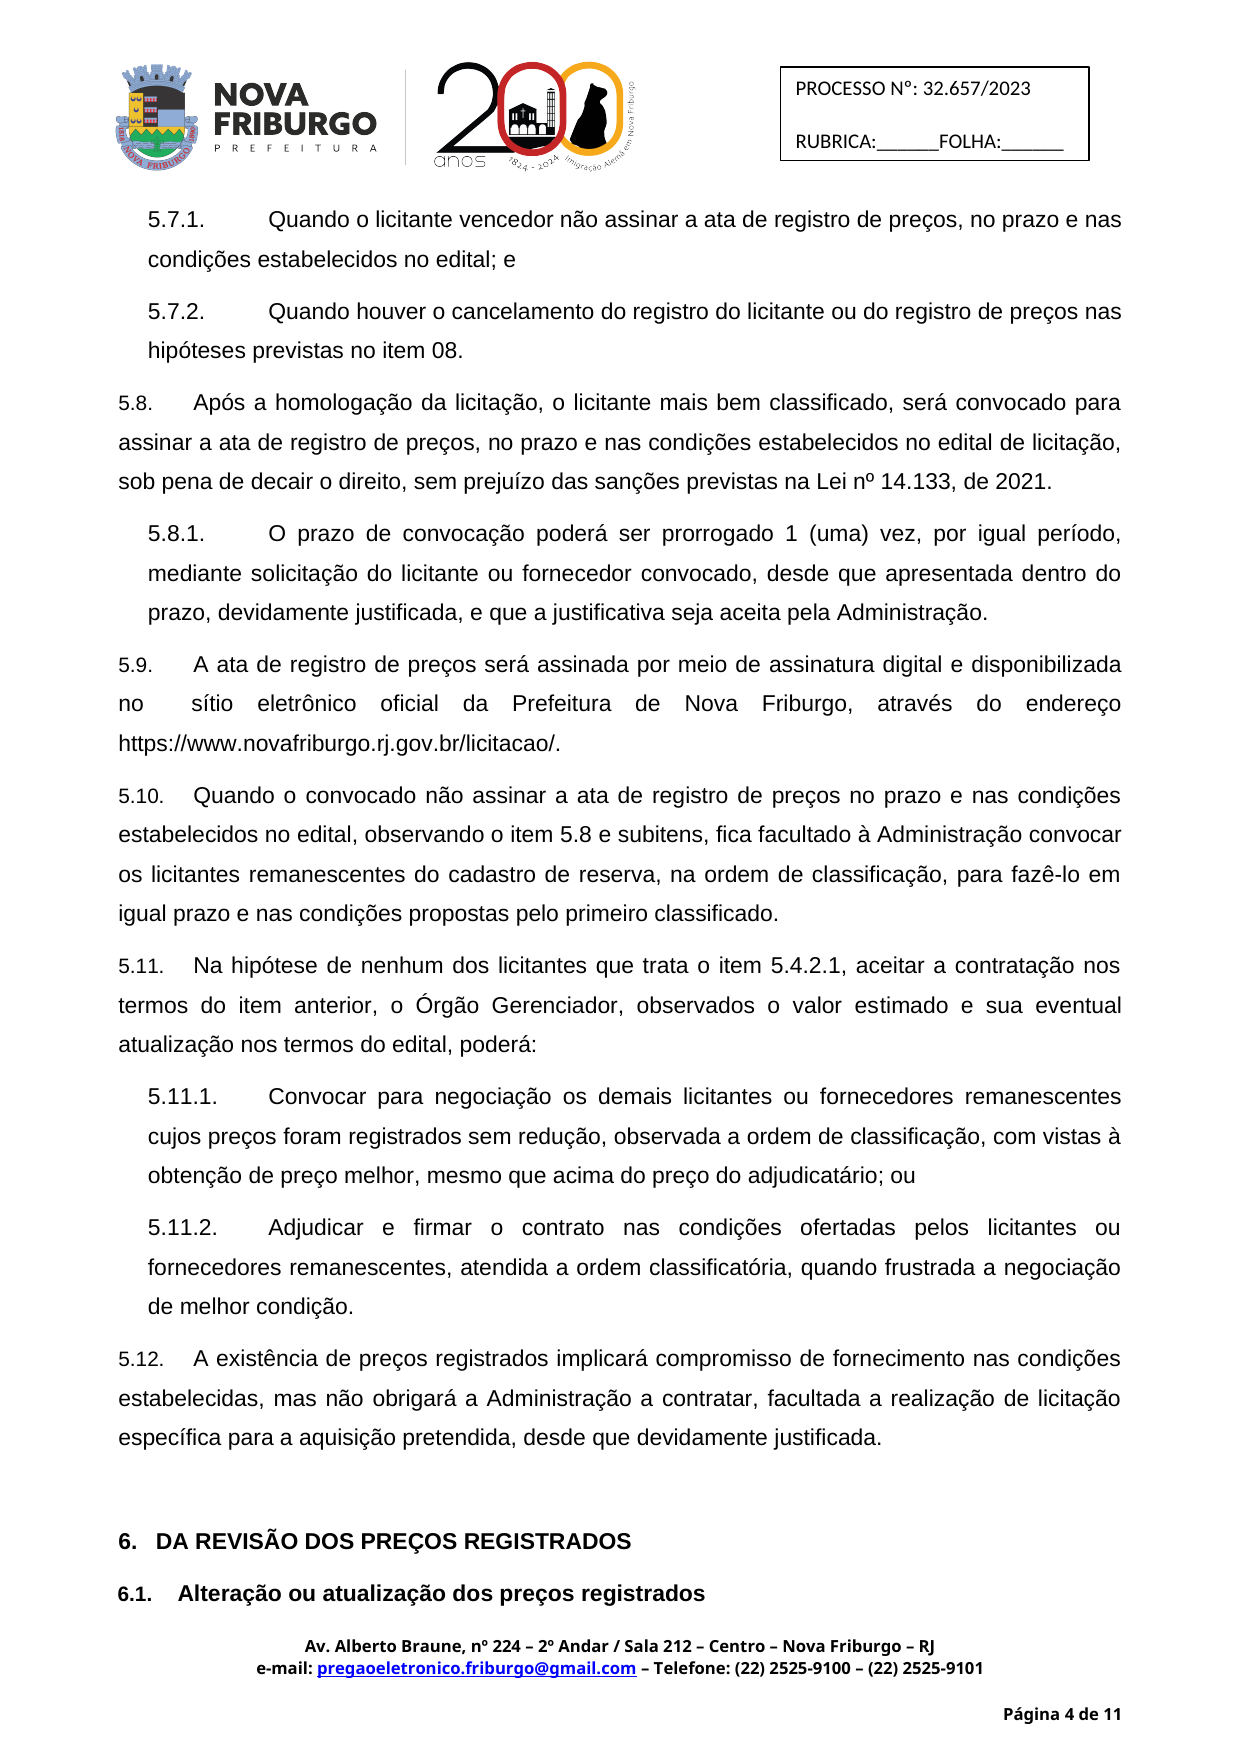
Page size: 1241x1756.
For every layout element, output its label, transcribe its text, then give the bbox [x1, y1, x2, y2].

list O prazo de convocação poderá ser prorrogado 1 (uma) vez, por igual período, mediante solicitação do licitante ou fornecedor convocado, desde que apresentada dentro do prazo, devidamente justificada, e que a justificativa seja aceita pela Administração. [148, 520, 1122, 625]
list Adjudicar e firmar o contrato nas condições ofertadas pelos licitantes ou fornecedores remanescentes, atendida a ordem classificatória, quando frustrada a negociação de melhor condição. [148, 1214, 1122, 1319]
list Quando o licitante vencedor não assinar a ata de registro de preços, no prazo e nas condições estabelecidos no edital; e [148, 206, 1122, 272]
list Na hipótese de nenhum dos licitantes que trata o item 5.4.2.1, aceitar a contratação nos termos do item anterior, o Órgão Gerenciador, observados o valor estimado e sua eventual atualização nos termos do edital, poderá: [118, 952, 1122, 1058]
list Quando o convocado não assinar a ata de registro de preços no prazo e nas condições estabelecidos no edital, observando o item 5.8 e subitens, fica facultado à Administração convocar os licitantes remanescentes do cadastro de reserva, na ordem de classificação, para fazê-lo em igual prazo e nas condições propostas pelo primeiro classificado. [118, 782, 1122, 927]
list Após a homologação da licitação, o licitante mais bem classificado, será convocado para assinar a ata de registro de preços, no prazo e nas condições estabelecidos no edital de licitação, sob pena de decair o direito, sem prejuízo das sanções previstas na Lei nº 14.133, de 2021. [118, 389, 1122, 494]
list Quando houver o cancelamento do registro do licitante ou do registro de preços nas hipóteses previstas no item 08. [148, 298, 1122, 363]
list A existência de preços registrados implicará compromisso de fornecimento nas condições estabelecidas, mas não obrigará a Administração a contratar, facultada a realização de licitação específica para a aquisição pretendida, desde que devidamente justificada. [118, 1345, 1122, 1450]
list A ata de registro de preços será assinada por meio de assinatura digital e disponibilizada no sítio eletrônico oficial da Prefeitura de Nova Friburgo, através do endereço https://www.novafriburgo.rj.gov.br/licitacao/. [118, 651, 1122, 756]
picture [88, 29, 667, 200]
list DA REVISÃO DOS PREÇOS REGISTRADOS [118, 1528, 1110, 1554]
list Alteração ou atualização dos preços registrados [117, 1580, 1110, 1606]
list Convocar para negociação os demais licitantes ou fornecedores remanescentes cujos preços foram registrados sem redução, observada a ordem de classificação, com vistas à obtenção de preço melhor, mesmo que acima do preço do adjudicatário; ou [148, 1083, 1122, 1188]
